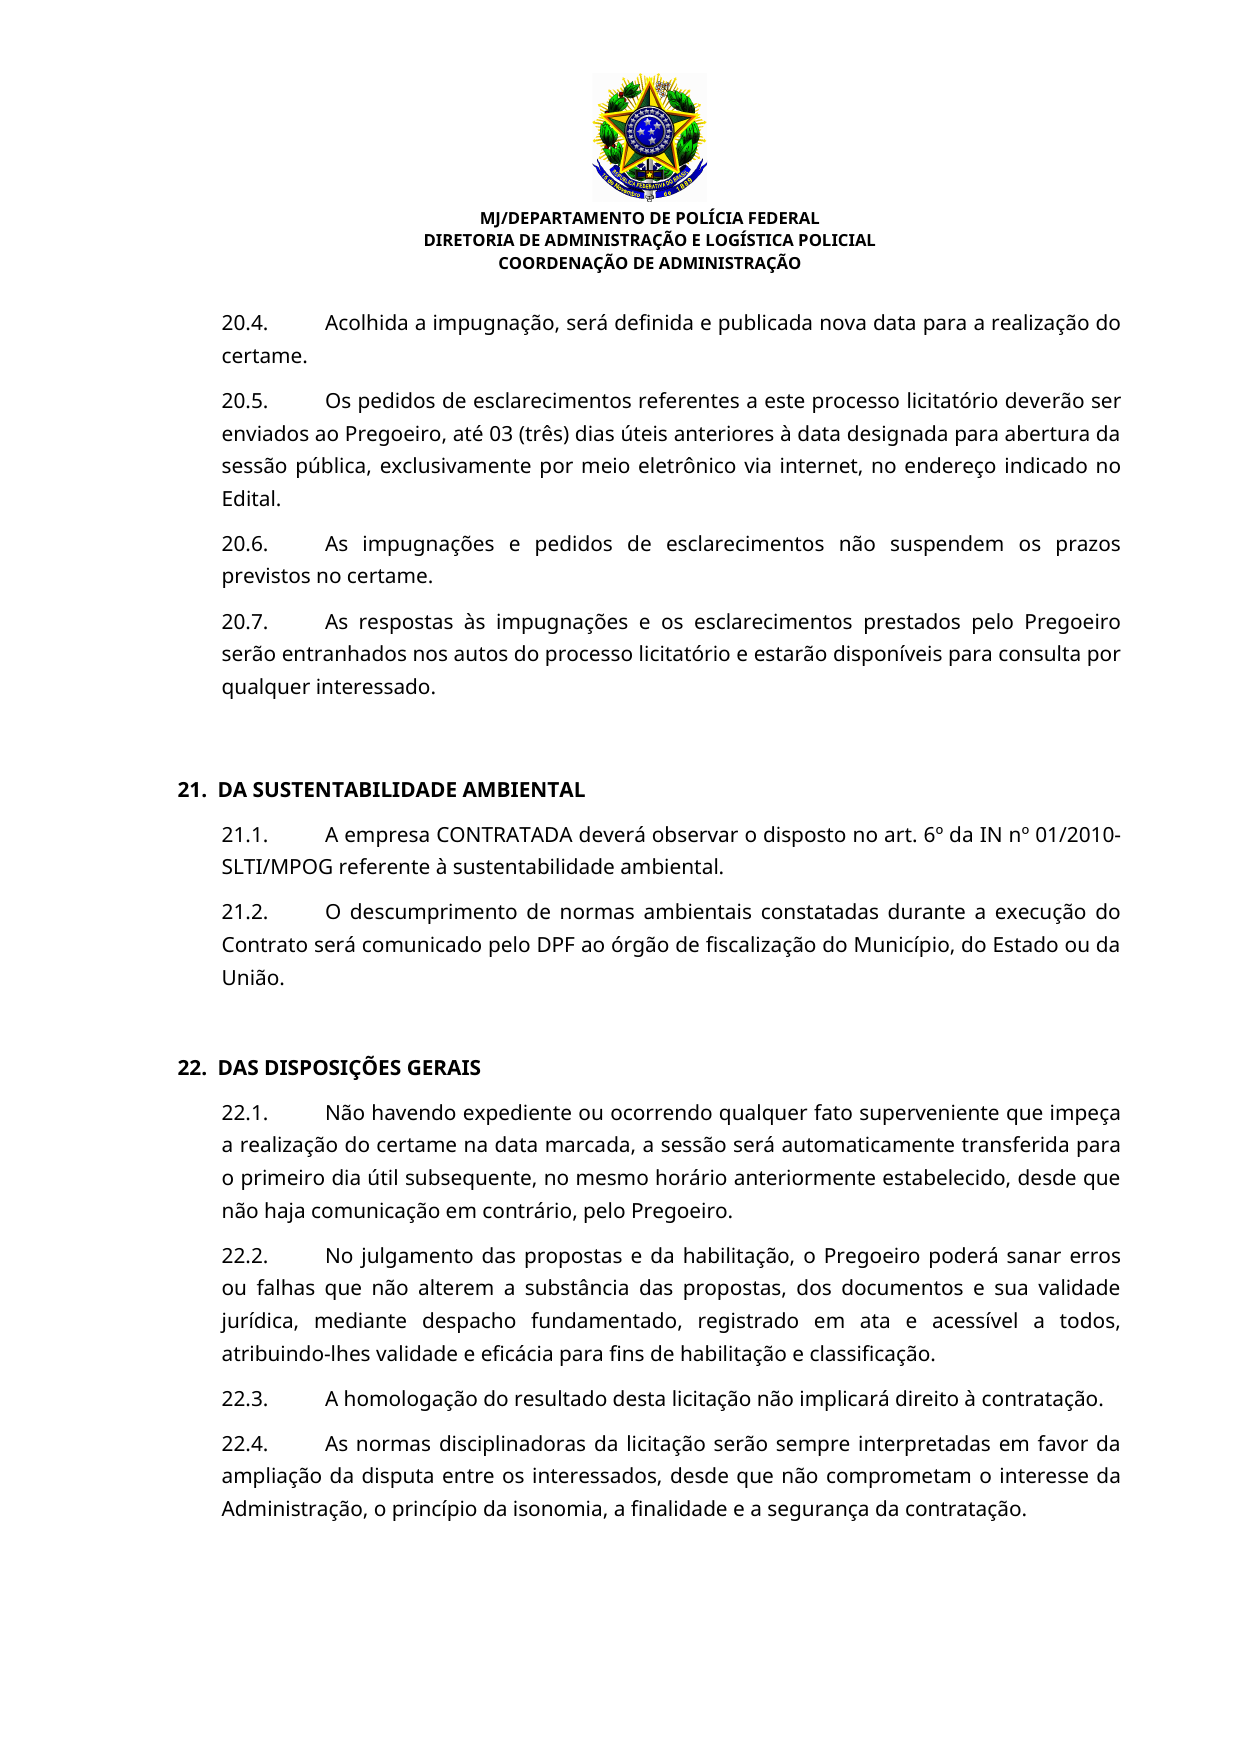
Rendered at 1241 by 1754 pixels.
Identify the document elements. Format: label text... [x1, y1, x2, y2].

list As normas disciplinadoras da licitação serão sempre interpretadas em favor da ampliação da disputa entre os interessados, desde que não comprometam o interesse da Administração, o princípio da isonomia, a finalidade e a segurança da contratação. [221, 1429, 1122, 1523]
list As respostas às impugnações e os esclarecimentos prestados pelo Pregoeiro serão entranhados nos autos do processo licitatório e estarão disponíveis para consulta por qualquer interessado. [221, 607, 1122, 700]
list Os pedidos de esclarecimentos referentes a este processo licitatório deverão ser enviados ao Pregoeiro, até 03 (três) dias úteis anteriores à data designada para abertura da sessão pública, exclusivamente por meio eletrônico via internet, no endereço indicado no Edital. [221, 386, 1122, 512]
list DA SUSTENTABILIDADE AMBIENTAL [177, 775, 1124, 803]
list A homologação do resultado desta licitação não implicará direito à contratação. [221, 1384, 1122, 1412]
list Acolhida a impugnação, será definida e publicada nova data para a realização do certame. [221, 308, 1122, 369]
list DAS DISPOSIÇÕES GERAIS [177, 1053, 1122, 1081]
list No julgamento das propostas e da habilitação, o Pregoeiro poderá sanar erros ou falhas que não alterem a substância das propostas, dos documentos e sua validade jurídica, mediante despacho fundamentado, registrado em ata e acessível a todos, atribuindo-lhes validade e eficácia para fins de habilitação e classificação. [221, 1241, 1122, 1367]
list As impugnações e pedidos de esclarecimentos não suspendem os prazos previstos no certame. [221, 529, 1122, 590]
picture [592, 73, 708, 202]
list O descumprimento de normas ambientais constatadas durante a execução do Contrato será comunicado pelo DPF ao órgão de fiscalização do Município, do Estado ou da União. [221, 897, 1122, 991]
list Não havendo expediente ou ocorrendo qualquer fato superveniente que impeça a realização do certame na data marcada, a sessão será automaticamente transferida para o primeiro dia útil subsequente, no mesmo horário anteriormente estabelecido, desde que não haja comunicação em contrário, pelo Pregoeiro. [221, 1098, 1122, 1224]
list A empresa CONTRATADA deverá observar o disposto no art. 6º da IN nº 01/2010-SLTI/MPOG referente à sustentabilidade ambiental. [221, 820, 1122, 881]
